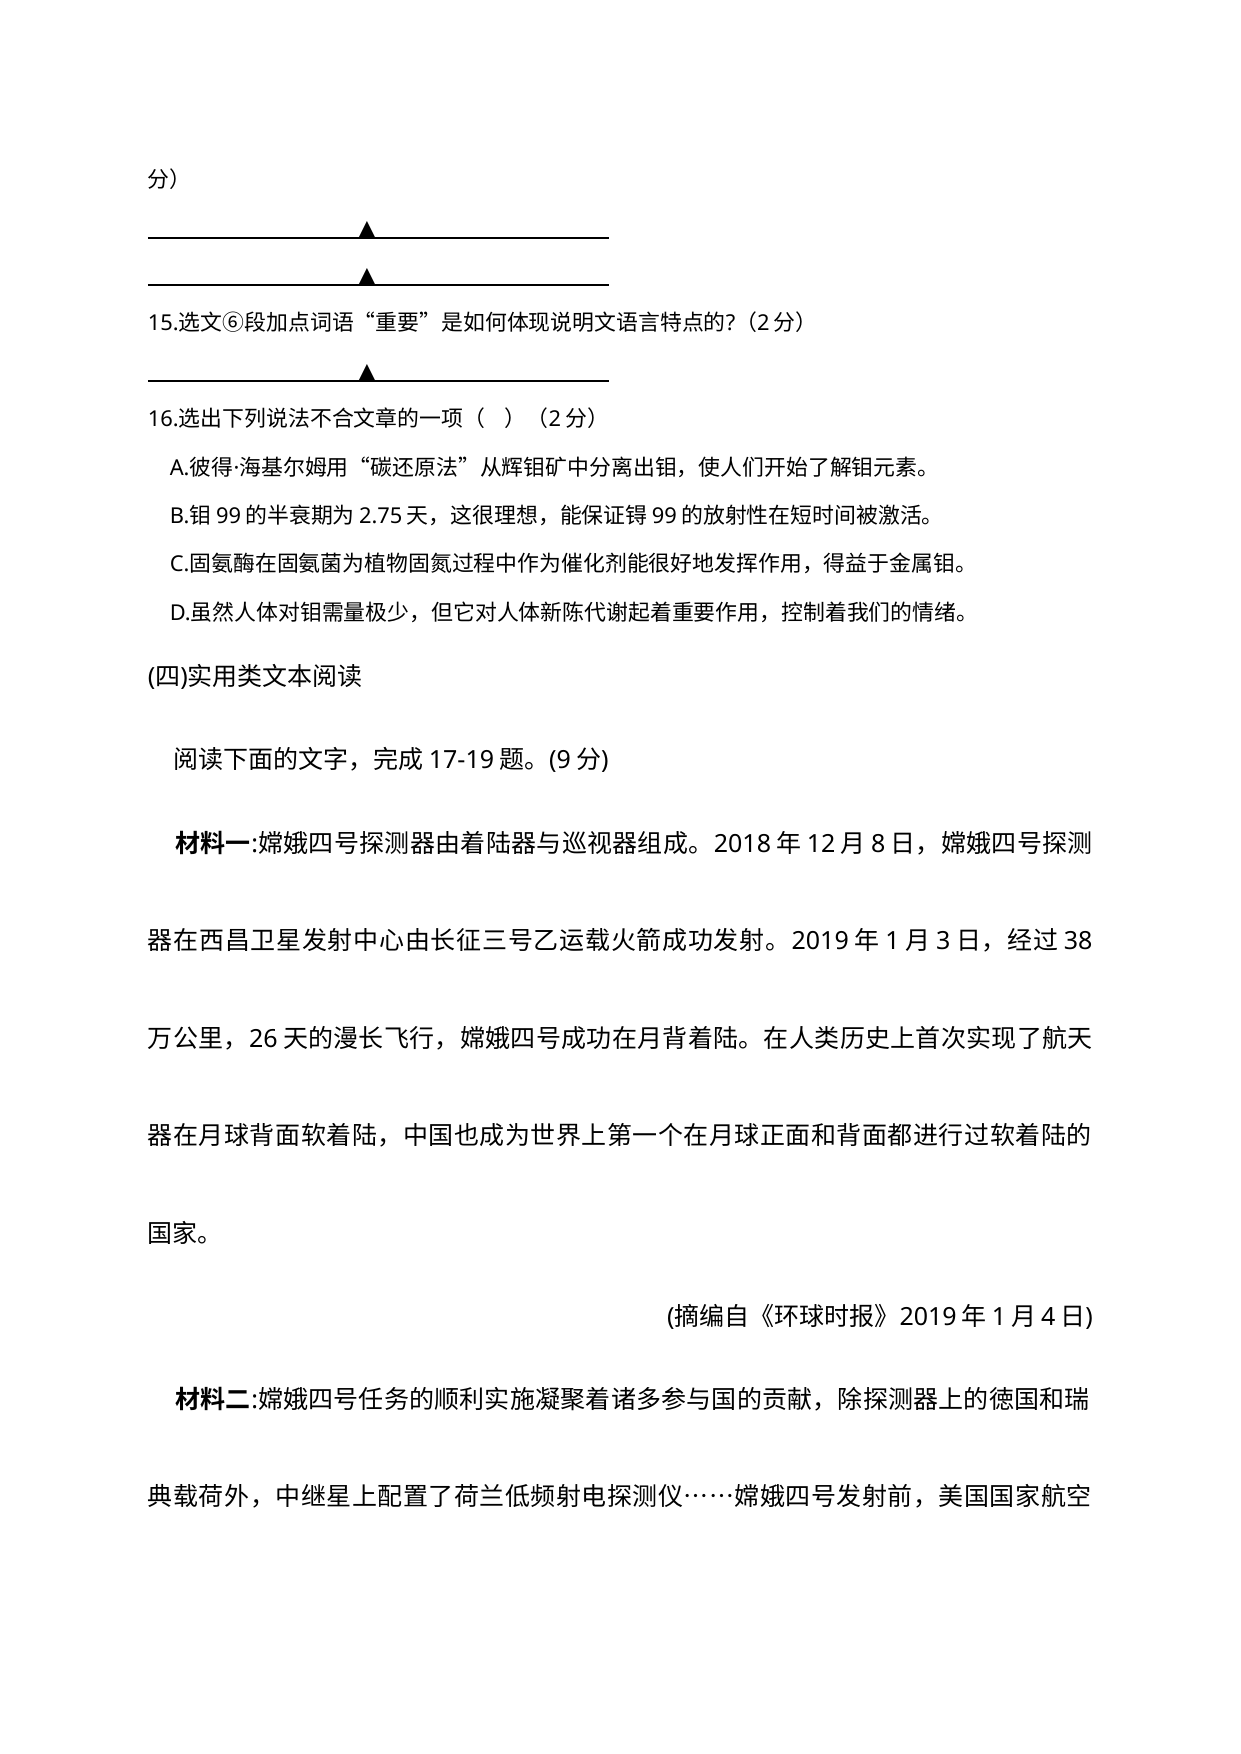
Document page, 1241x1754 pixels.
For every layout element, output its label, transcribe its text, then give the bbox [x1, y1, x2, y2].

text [148, 1365, 1092, 1527]
text A.彼得·海基尔姆用“碳还原法”从辉钼矿中分离出钼，使人们开始了解钼元素。 [148, 449, 1092, 482]
text (四)实用类文本阅读 [148, 642, 1092, 707]
text 16.选出下列说法不合文章的一项（ ）（2分） [148, 401, 1092, 433]
text D.虽然人体对钼需量极少，但它对人体新陈代谢起着重要作用，控制着我们的情绪。 [148, 594, 1092, 627]
text 阅读下面的文字，完成17-19题。(9分) [148, 726, 1092, 791]
text 15.选文⑥段加点词语“重要”是如何体现说明文语言特点的?（2分） [148, 305, 1092, 338]
text ▲ [148, 353, 1092, 386]
text (摘编自《环球时报》2019年1月4日) [148, 1282, 1092, 1347]
text ▲ [148, 210, 1092, 243]
text ▲ [148, 258, 1092, 290]
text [148, 162, 1092, 194]
text B.钼99的半衰期为2.75天，这很理想，能保证锝99的放射性在短时间被激活。 [148, 497, 1092, 530]
text 材料一:嫦娥四号探测器由着陆器与巡视器组成。2018年12月8日，嫦娥四号探测器在西昌卫星发射中心由长征三号乙运载火箭成功发射。2019年1月3日，经过38万公里，26天的漫长飞行，嫦娥四号成功在月背着陆。在人类历史上首次实现了航天器在月球背面软着陆，中国也成为世界上第一个在月球正面和背面都进行过软着陆的国家。 [148, 809, 1092, 1264]
text C.固氨酶在固氨菌为植物固氮过程中作为催化剂能很好地发挥作用，得益于金属钼。 [148, 546, 1092, 578]
